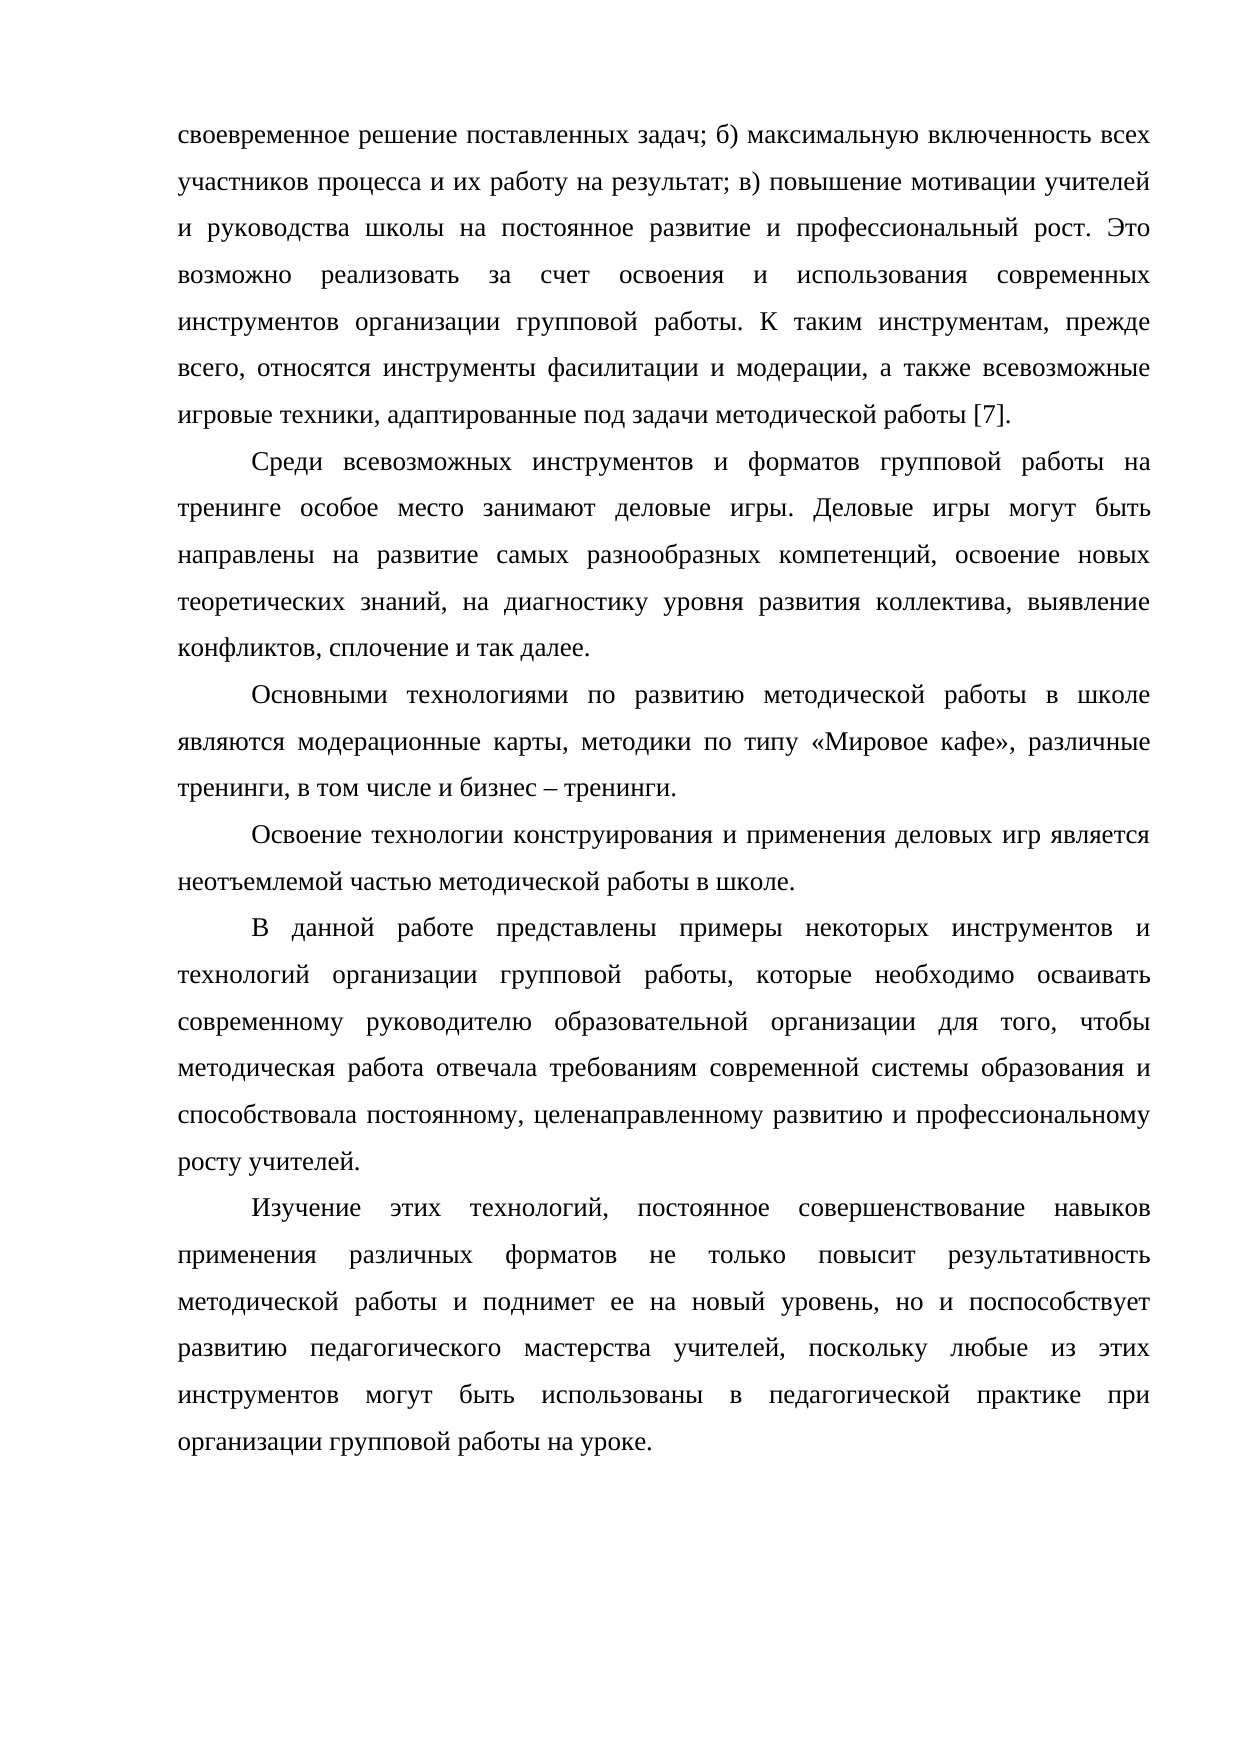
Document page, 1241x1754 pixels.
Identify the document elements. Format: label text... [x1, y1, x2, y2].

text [177, 118, 1152, 429]
text Освоение технологии конструирования и применения деловых игр является неотъемлемой частью методической работы в школе. [177, 818, 1152, 896]
text Изучение этих технологий, постоянное совершенствование навыков применения различных форматов не только повысит результативность методической работы и поднимет ее на новый уровень, но и поспособствует развитию педагогического мастерства учителей, поскольку любые из этих инструментов могут быть использованы в педагогической практике при организации групповой работы на уроке. [177, 1191, 1152, 1456]
text В данной работе представлены примеры некоторых инструментов и технологий организации групповой работы, которые необходимо осваивать современному руководителю образовательной организации для того, чтобы методическая работа отвечала требованиям современной системы образования и способствовала постоянному, целенаправленному развитию и профессиональному росту учителей. [177, 911, 1152, 1176]
text Среди всевозможных инструментов и форматов групповой работы на тренинге особое место занимают деловые игры. Деловые игры могут быть направлены на развитие самых разнообразных компетенций, освоение новых теоретических знаний, на диагностику уровня развития коллектива, выявление конфликтов, сплочение и так далее. [177, 445, 1152, 663]
text Основными технологиями по развитию методической работы в школе являются модерационные карты, методики по типу «Мировое кафе», различные тренинги, в том числе и бизнес – тренинги. [177, 678, 1152, 803]
